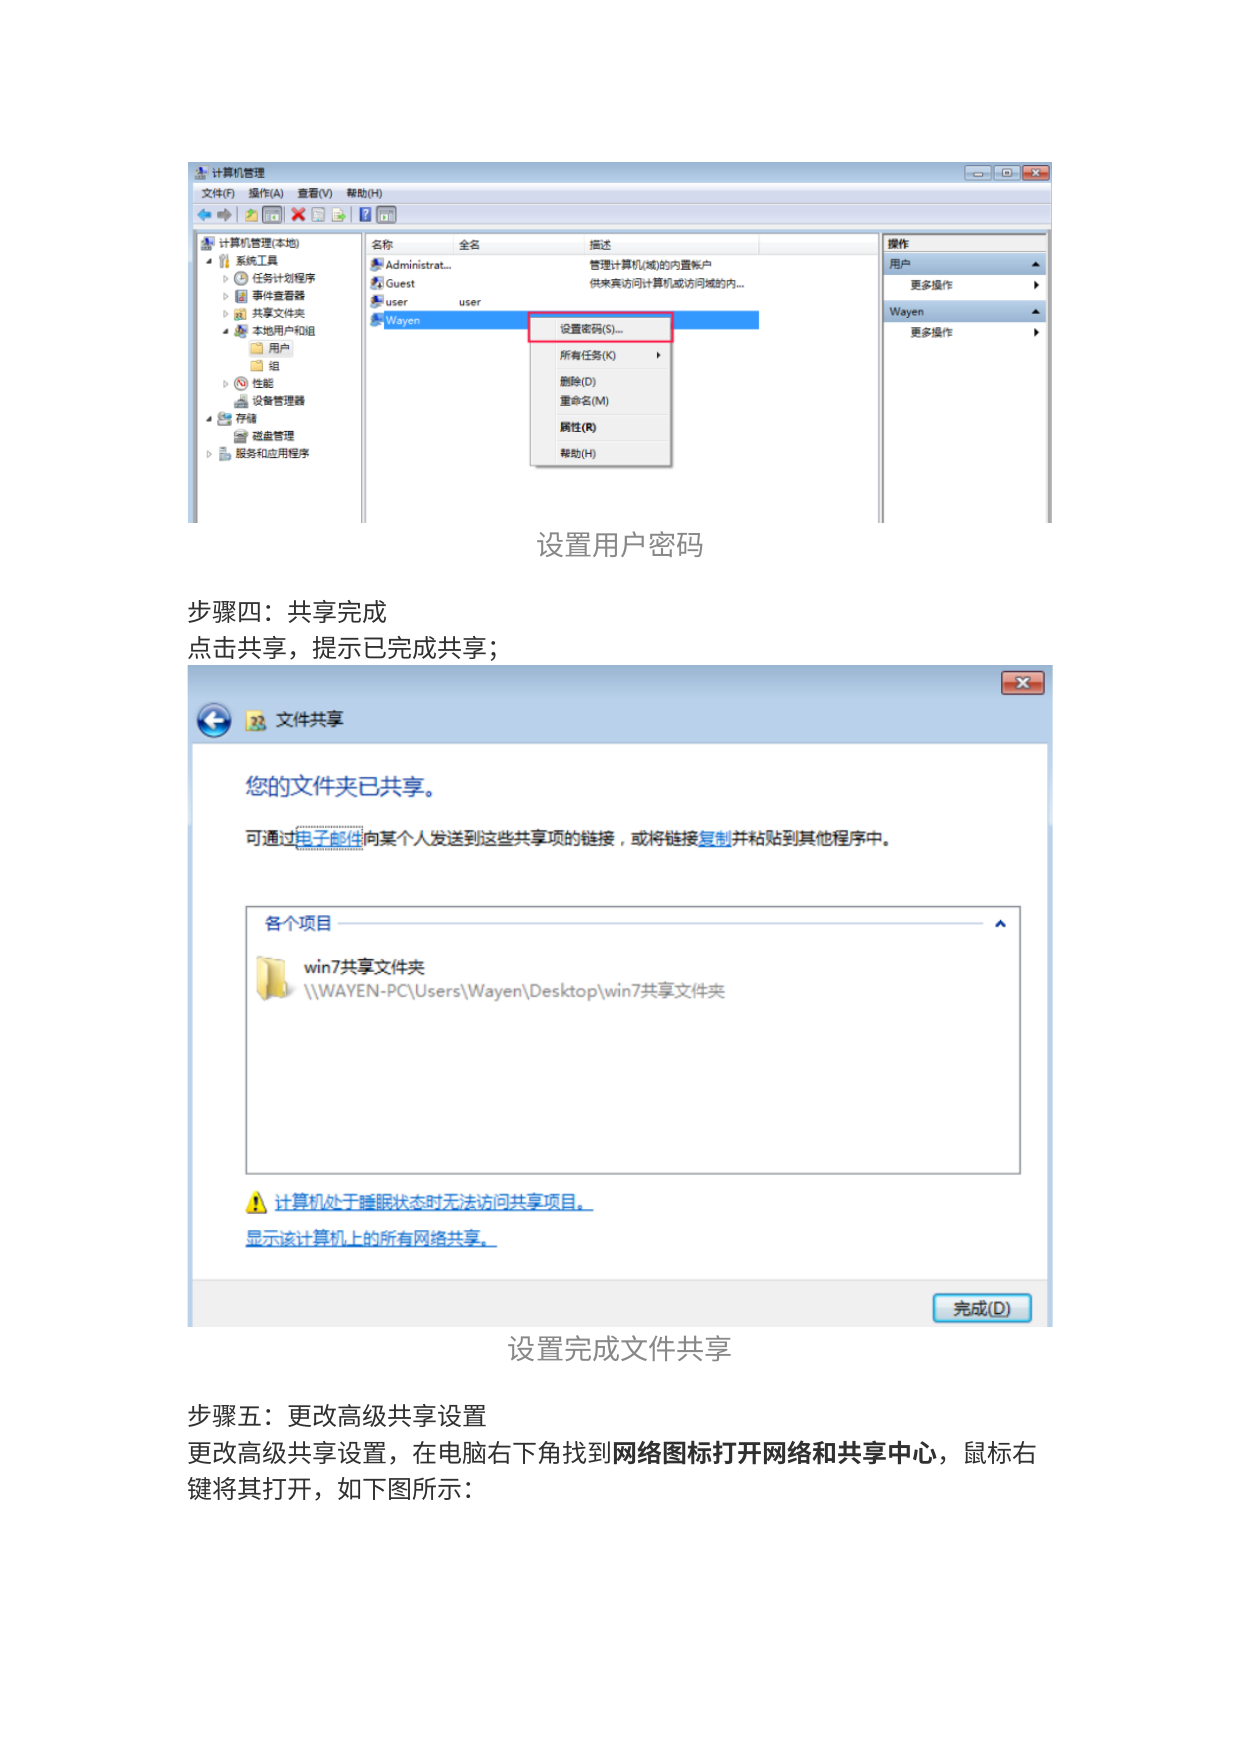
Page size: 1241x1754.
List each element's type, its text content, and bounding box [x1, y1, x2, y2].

picture [187, 162, 1053, 523]
text 点击共享，提示已完成共享； [187, 629, 1053, 665]
picture [187, 665, 1053, 1327]
text 步骤四：共享完成 [187, 592, 1053, 629]
text 更改高级共享设置，在电脑右下角找到网络图标打开网络和共享中心，鼠标右键将其打开，如下图所示： [187, 1433, 1053, 1506]
text 步骤五：更改高级共享设置 [187, 1397, 1053, 1433]
text 设置用户密码 [187, 523, 1053, 563]
text 设置完成文件共享 [187, 1327, 1053, 1368]
